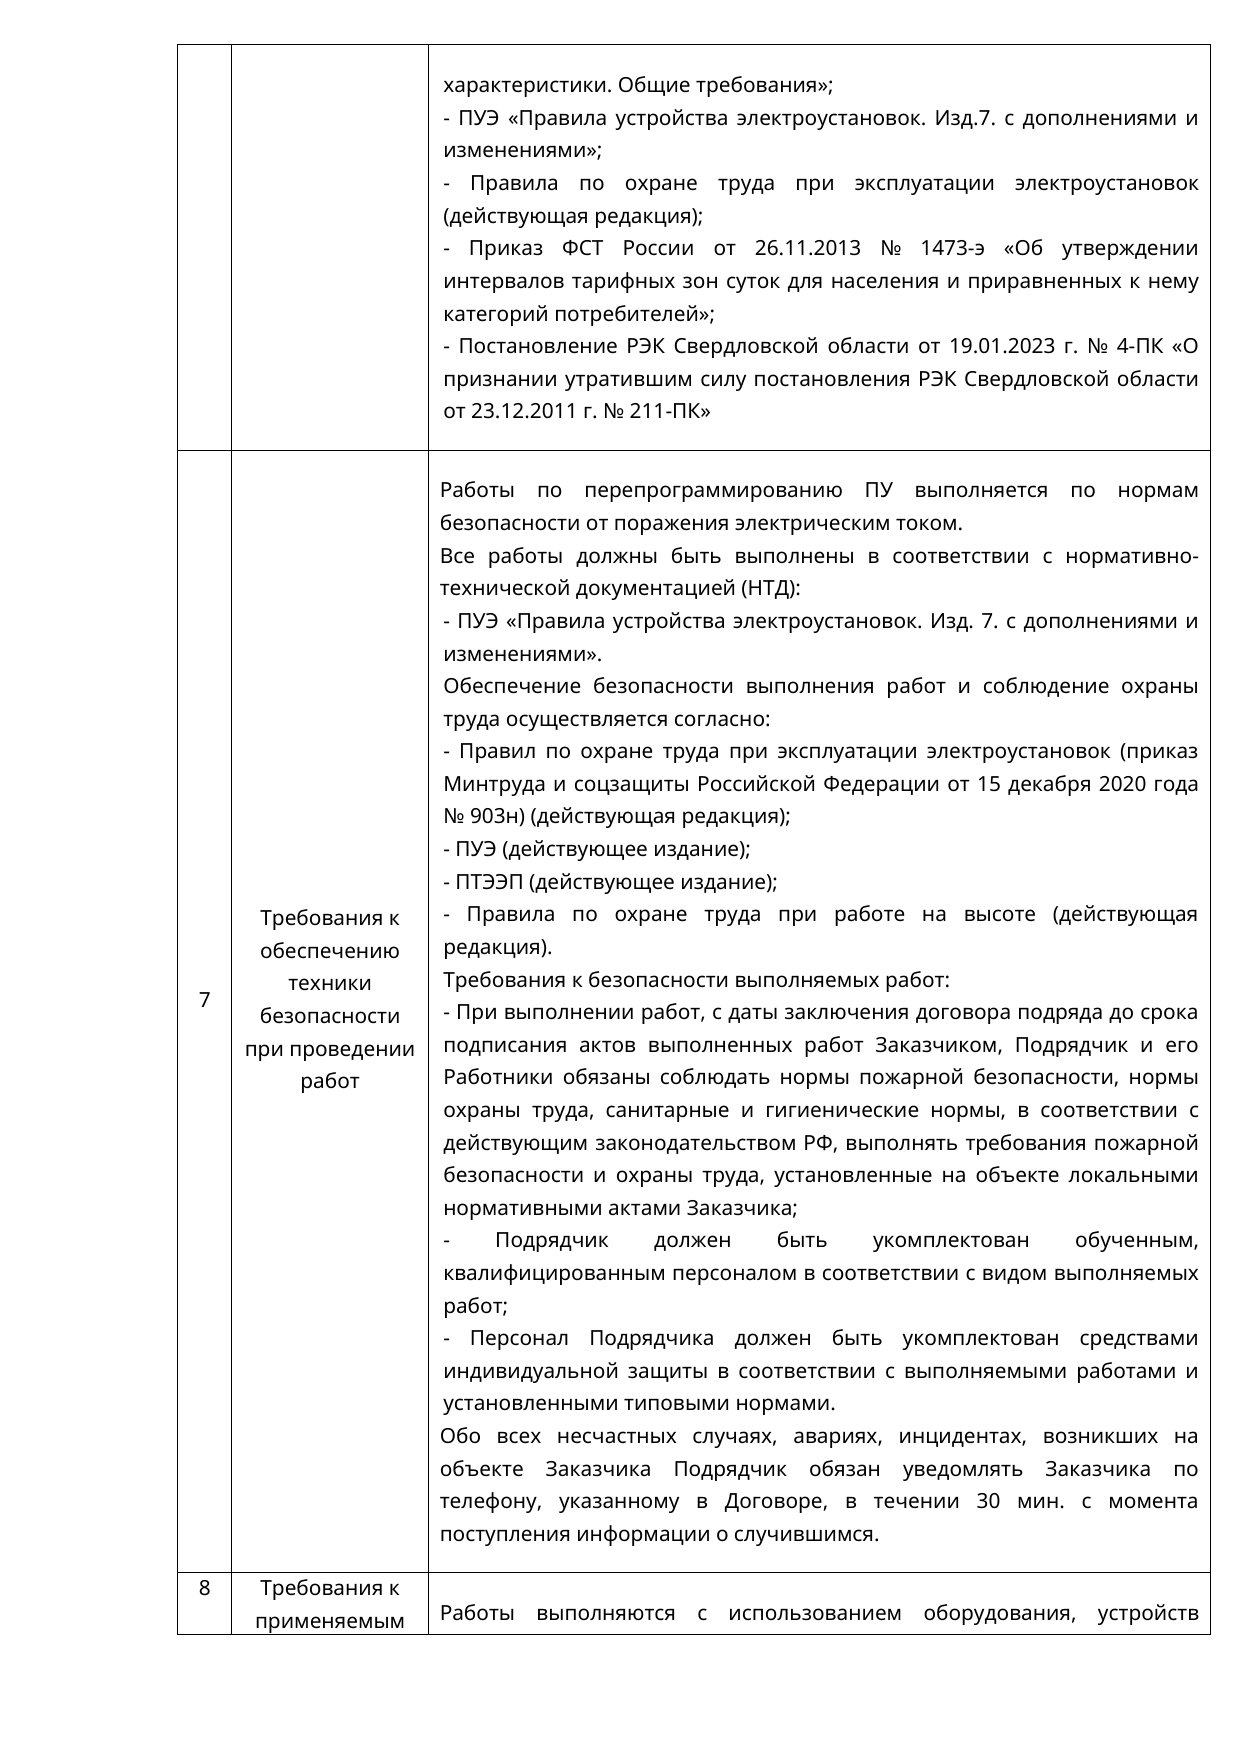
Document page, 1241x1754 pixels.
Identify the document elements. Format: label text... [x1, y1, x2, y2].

table_cell 7 [178, 451, 231, 1572]
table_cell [232, 1573, 428, 1634]
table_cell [232, 45, 428, 449]
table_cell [429, 45, 1210, 449]
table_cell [429, 1573, 1210, 1634]
table_cell 8 [178, 1573, 231, 1634]
table_cell 6 [178, 45, 231, 449]
table_cell Работы по перепрограммированию ПУ выполняется по нормам безопасности от поражения электрическим током. Все работы должны быть выполнены в соответствии с нормативно-технической документацией (НТД): - ПУЭ «Правила устройства электроустановок. Изд. 7. с дополнениями и изменениями». Обеспечение безопасности выполнения работ и соблюдение охраны труда осуществляется согласно: - Правил по охране труда при эксплуатации электроустановок (приказ Минтруда и соцзащиты Российской Федерации от 15 декабря 2020 года № 903н) (действующая редакция); - ПУЭ (действующее издание); - ПТЭЭП (действующее издание); - Правила по охране труда при работе на высоте (действующая редакция). Требования к безопасности выполняемых работ: - При выполнении работ, с даты заключения договора подряда до срока подписания актов выполненных работ Заказчиком, Подрядчик и его Работники обязаны соблюдать нормы пожарной безопасности, нормы охраны труда, санитарные и гигиенические нормы, в соответствии с действующим законодательством РФ, выполнять требования пожарной безопасности и охраны труда, установленные на объекте локальными нормативными актами Заказчика; - Подрядчик должен быть укомплектован обученным, квалифицированным персоналом в соответствии с видом выполняемых работ; - Персонал Подрядчика должен быть укомплектован средствами индивидуальной защиты в соответствии с выполняемыми работами и установленными типовыми нормами. Обо всех несчастных случаях, авариях, инцидентах, возникших на объекте Заказчика Подрядчик обязан уведомлять Заказчика по телефону, указанному в Договоре, в течении 30 мин. с момента поступления информации о случившимся. [429, 451, 1210, 1572]
table_cell Требования к обеспечению техники безопасности при проведении работ [232, 451, 428, 1572]
